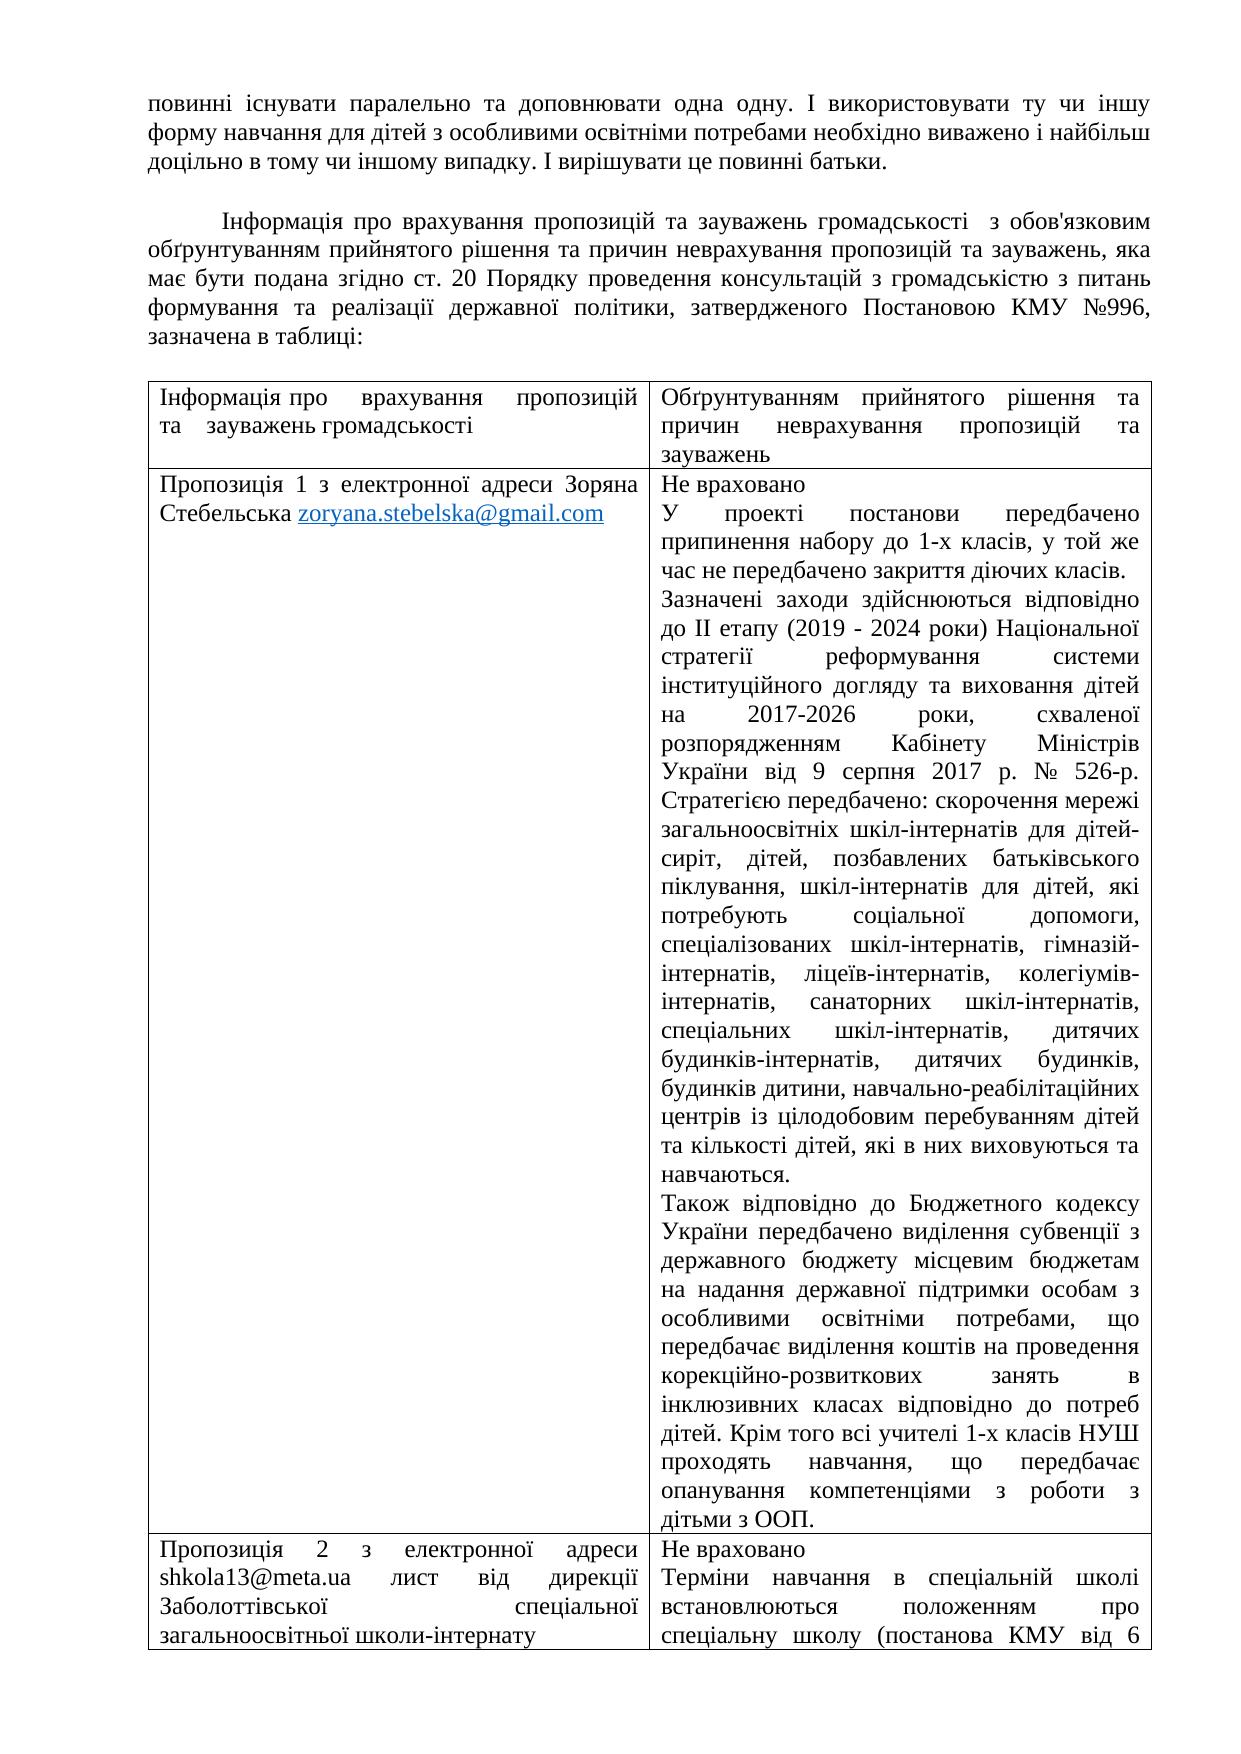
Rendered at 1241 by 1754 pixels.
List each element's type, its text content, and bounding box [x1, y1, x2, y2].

table_header Обґрунтуванням прийнятого рішення та причин неврахування пропозицій та зауважень [650, 382, 1151, 468]
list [148, 88, 1152, 175]
table_cell Пропозиція 1 з електронної адреси Зоряна Стебельська zoryana.stebelska@gmail.com [149, 469, 649, 1533]
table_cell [650, 1534, 1151, 1649]
table_cell Не враховано У проекті постанови передбачено припинення набору до 1-х класів, у той же час не передбачено закриття діючих класів. Зазначені заходи здійснюються відповідно до II етапу (2019 - 2024 роки) Національної стратегії реформування системи інституційного догляду та виховання дітей на 2017-2026 роки, схваленої розпорядженням Кабінету Міністрів України від 9 серпня 2017 р. № 526-р. Стратегією передбачено: скорочення мережі загальноосвітніх шкіл-інтернатів для дітей-сиріт, дітей, позбавлених батьківського піклування, шкіл-інтернатів для дітей, які потребують соціальної допомоги, спеціалізованих шкіл-інтернатів, гімназій-інтернатів, ліцеїв-інтернатів, колегіумів-інтернатів, санаторних шкіл-інтернатів, спеціальних шкіл-інтернатів, дитячих будинків-інтернатів, дитячих будинків, будинків дитини, навчально-реабілітаційних центрів із цілодобовим перебуванням дітей та кількості дітей, які в них виховуються та навчаються. Також відповідно до Бюджетного кодексу України передбачено виділення субвенції з державного бюджету місцевим бюджетам на надання державної підтримки особам з особливими освітніми потребами, що передбачає виділення коштів на проведення корекційно-розвиткових занять в інклюзивних класах відповідно до потреб дітей. Крім того всі учителі 1-х класів НУШ проходять навчання, що передбачає опанування компетенціями з роботи з дітьми з ООП. [650, 469, 1151, 1533]
text Інформація про врахування пропозицій та зауважень громадськості з обов'язковим обґрунтуванням прийнятого рішення та причин неврахування пропозицій та зауважень, яка має бути подана згідно ст. 20 Порядку проведення консультацій з громадськістю з питань формування та реалізації державної політики, затвердженого Постановою КМУ №996, зазначена в таблиці: [148, 206, 1152, 349]
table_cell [149, 1534, 649, 1649]
table_header Інформація про врахування пропозицій та зауважень громадськості [149, 382, 649, 468]
